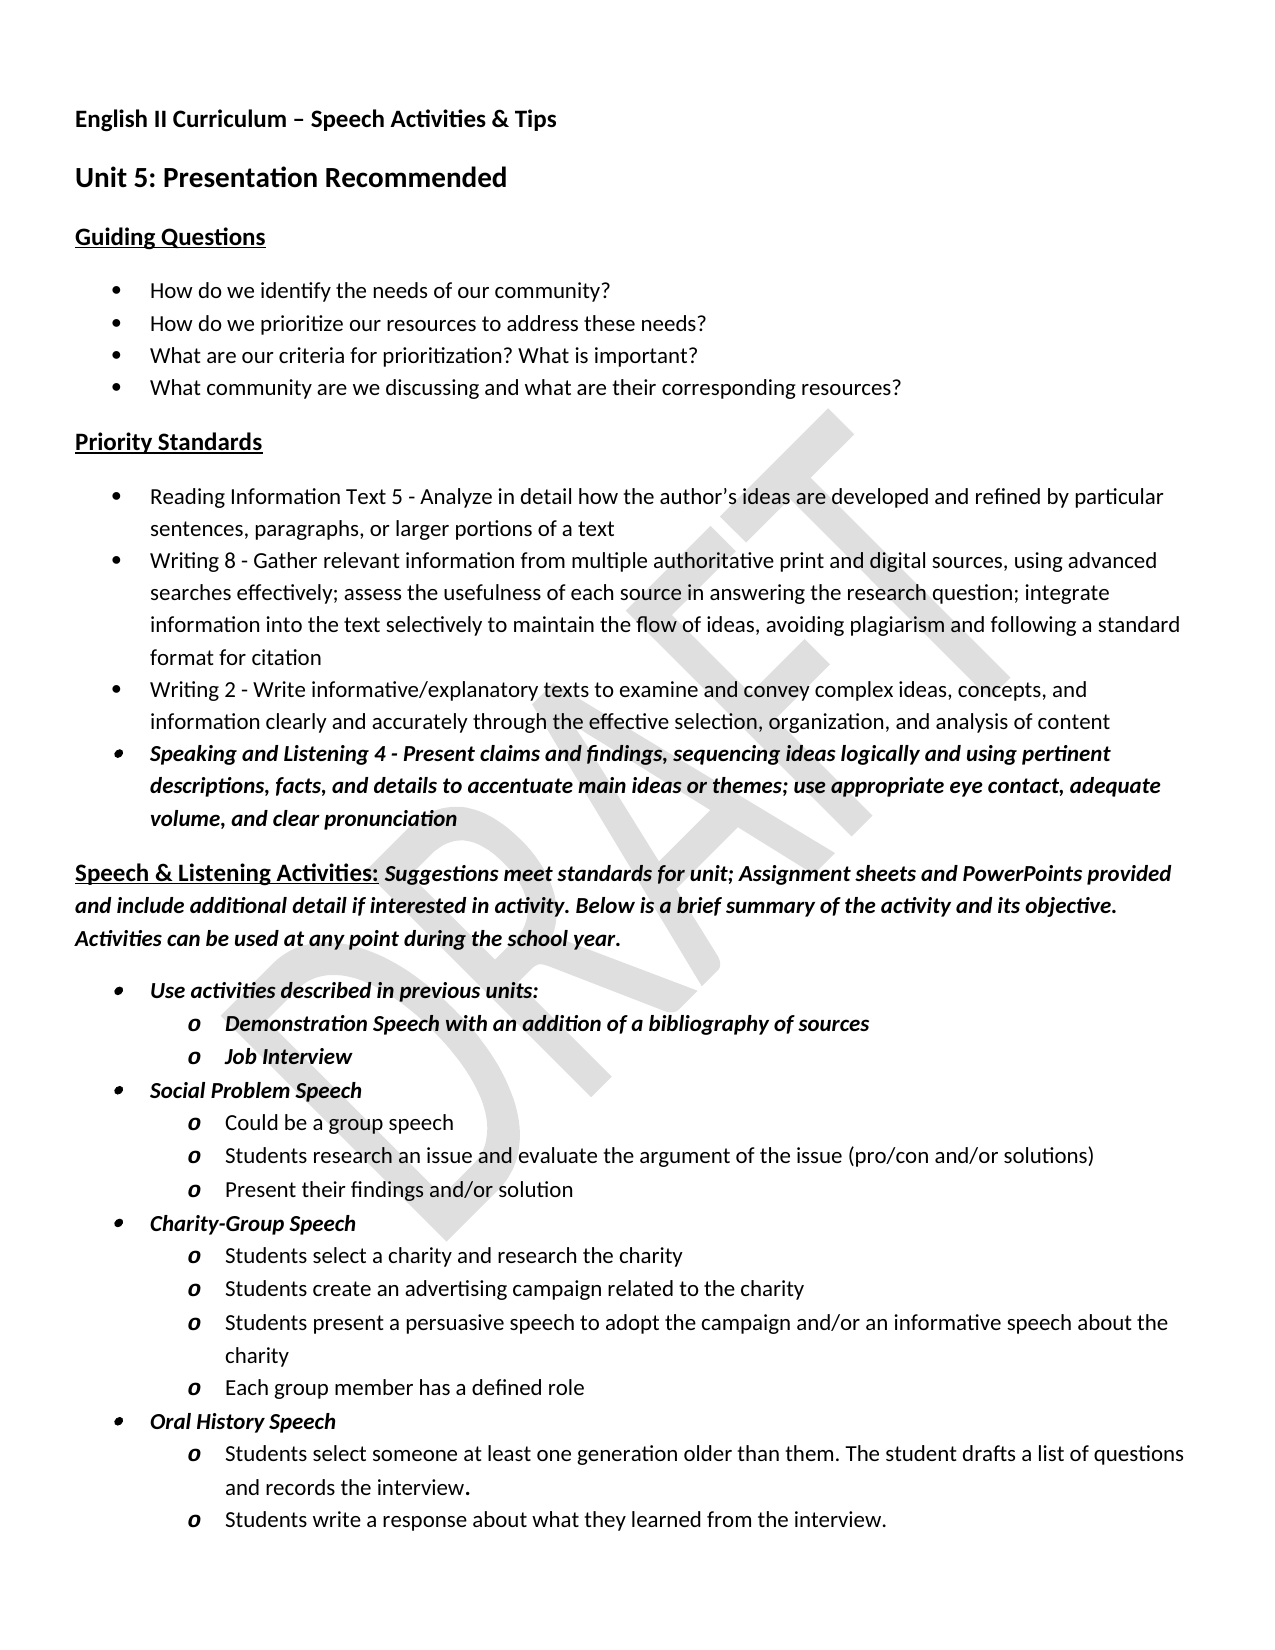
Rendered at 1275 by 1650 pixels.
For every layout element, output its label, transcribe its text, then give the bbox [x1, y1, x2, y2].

list Oral History Speech [112, 1407, 1200, 1435]
list Students select someone at least one generation older than them. The student drafts a list of questions and records the interview. [187, 1439, 1200, 1501]
list Students write a response about what they learned from the interview. [187, 1505, 1200, 1534]
list Could be a group speech [187, 1108, 1200, 1137]
list Speaking and Listening 4 - Present claims and findings, sequencing ideas logically and using pertinent descriptions, facts, and details to accentuate main ideas or themes; use appropriate eye contact, adequate volume, and clear pronunciation [112, 739, 1200, 832]
list Writing 8 - Gather relevant information from multiple authoritative print and digital sources, using advanced searches effectively; assess the usefulness of each source in answering the research question; integrate information into the text selectively to maintain the flow of ideas, avoiding plagiarism and following a standard format for citation [112, 546, 1200, 671]
list Writing 2 - Write informative/explanatory texts to examine and convey complex ideas, concepts, and information clearly and accurately through the effective selection, organization, and analysis of content [112, 675, 1200, 735]
list Each group member has a defined role [187, 1373, 1200, 1403]
list Students create an advertising campaign related to the charity [187, 1274, 1200, 1304]
list Job Interview [187, 1042, 1200, 1072]
list Demonstration Speech with an addition of a bibliography of sources [187, 1009, 1200, 1038]
list Charity-Group Speech [112, 1209, 1200, 1237]
list What community are we discussing and what are their corresponding resources? [112, 373, 1200, 401]
list What are our criteria for prioritization? What is important? [112, 341, 1200, 369]
text English II Curriculum – Speech Activities & Tips [75, 103, 1200, 133]
list Students research an issue and evaluate the argument of the issue (pro/con and/or solutions) [187, 1142, 1200, 1171]
list Present their findings and/or solution [187, 1175, 1200, 1204]
text Speech & Listening Activities: Suggestions meet standards for unit; Assignment sheets and PowerPoints provided and include additional detail if interested in activity. Below is a brief summary of the activity and its objective. Activities can be used at any point during the school year. [75, 857, 1200, 952]
list Social Problem Speech [112, 1076, 1200, 1104]
list How do we identify the needs of our community? [112, 276, 1200, 304]
list Use activities described in previous units: [112, 977, 1200, 1005]
text Guiding Questions [75, 221, 1200, 251]
list How do we prioritize our resources to address these needs? [112, 309, 1200, 337]
list Students present a persuasive speech to adopt the campaign and/or an informative speech about the charity [187, 1308, 1200, 1369]
list Reading Information Text 5 - Analyze in detail how the author’s ideas are developed and refined by particular sentences, paragraphs, or larger portions of a text [112, 482, 1200, 542]
list Students select a charity and research the charity [187, 1241, 1200, 1270]
text Unit 5: Presentation Recommended [75, 159, 1200, 194]
text Priority Standards [75, 426, 1200, 457]
